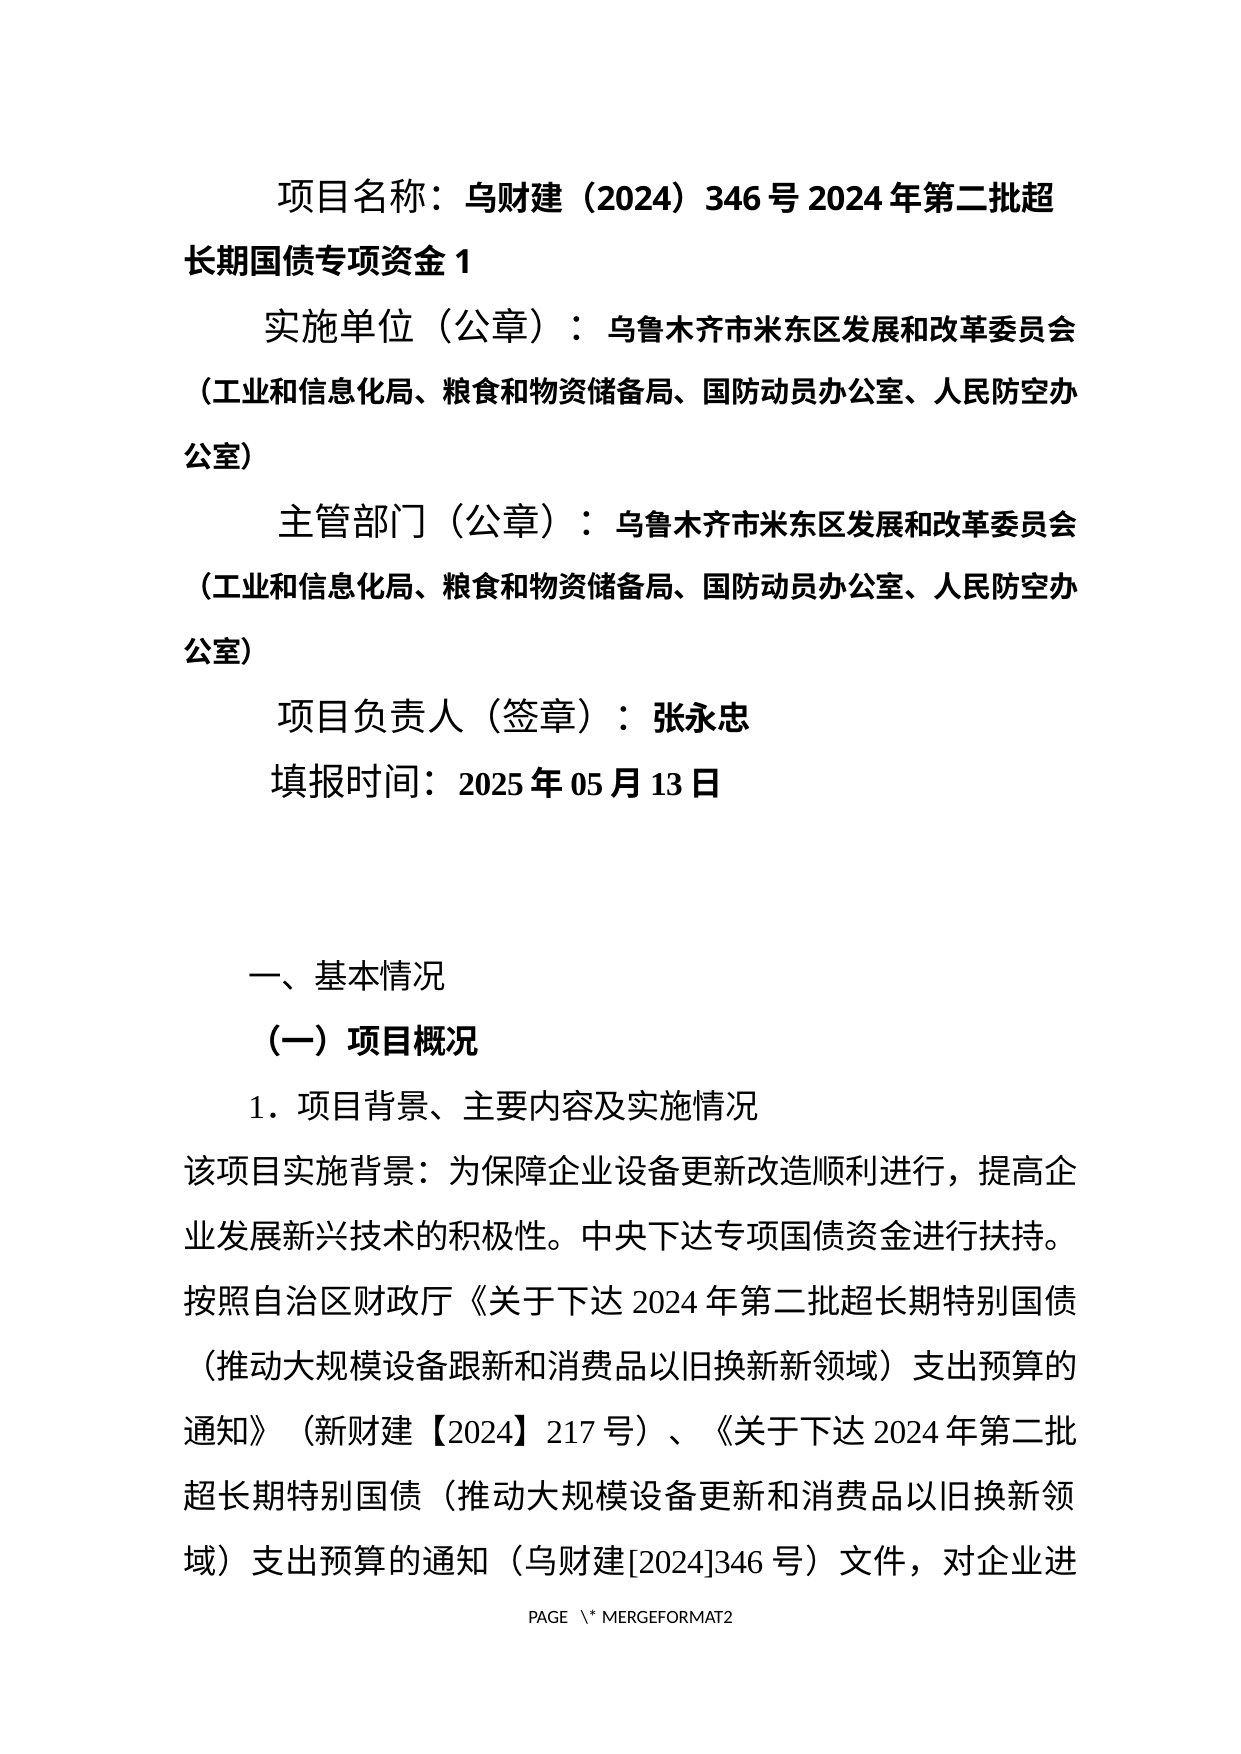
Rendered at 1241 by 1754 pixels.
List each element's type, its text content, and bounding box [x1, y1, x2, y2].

text 项目负责人（签章）：张永忠 [183, 682, 1078, 747]
text 一、基本情况 [183, 942, 1078, 1007]
text 实施单位（公章）：乌鲁木齐市米东区发展和改革委员会（工业和信息化局、粮食和物资储备局、国防动员办公室、人民防空办公室） [183, 292, 1078, 487]
text 主管部门（公章）：乌鲁木齐市米东区发展和改革委员会（工业和信息化局、粮食和物资储备局、国防动员办公室、人民防空办公室） [183, 487, 1078, 682]
text 项目名称：乌财建（2024）346号2024年第二批超长期国债专项资金1 [183, 162, 1078, 292]
text 填报时间：2025年05月13日 [211, 747, 1078, 812]
text （一）项目概况 [183, 1007, 1078, 1072]
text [183, 1072, 1078, 1592]
